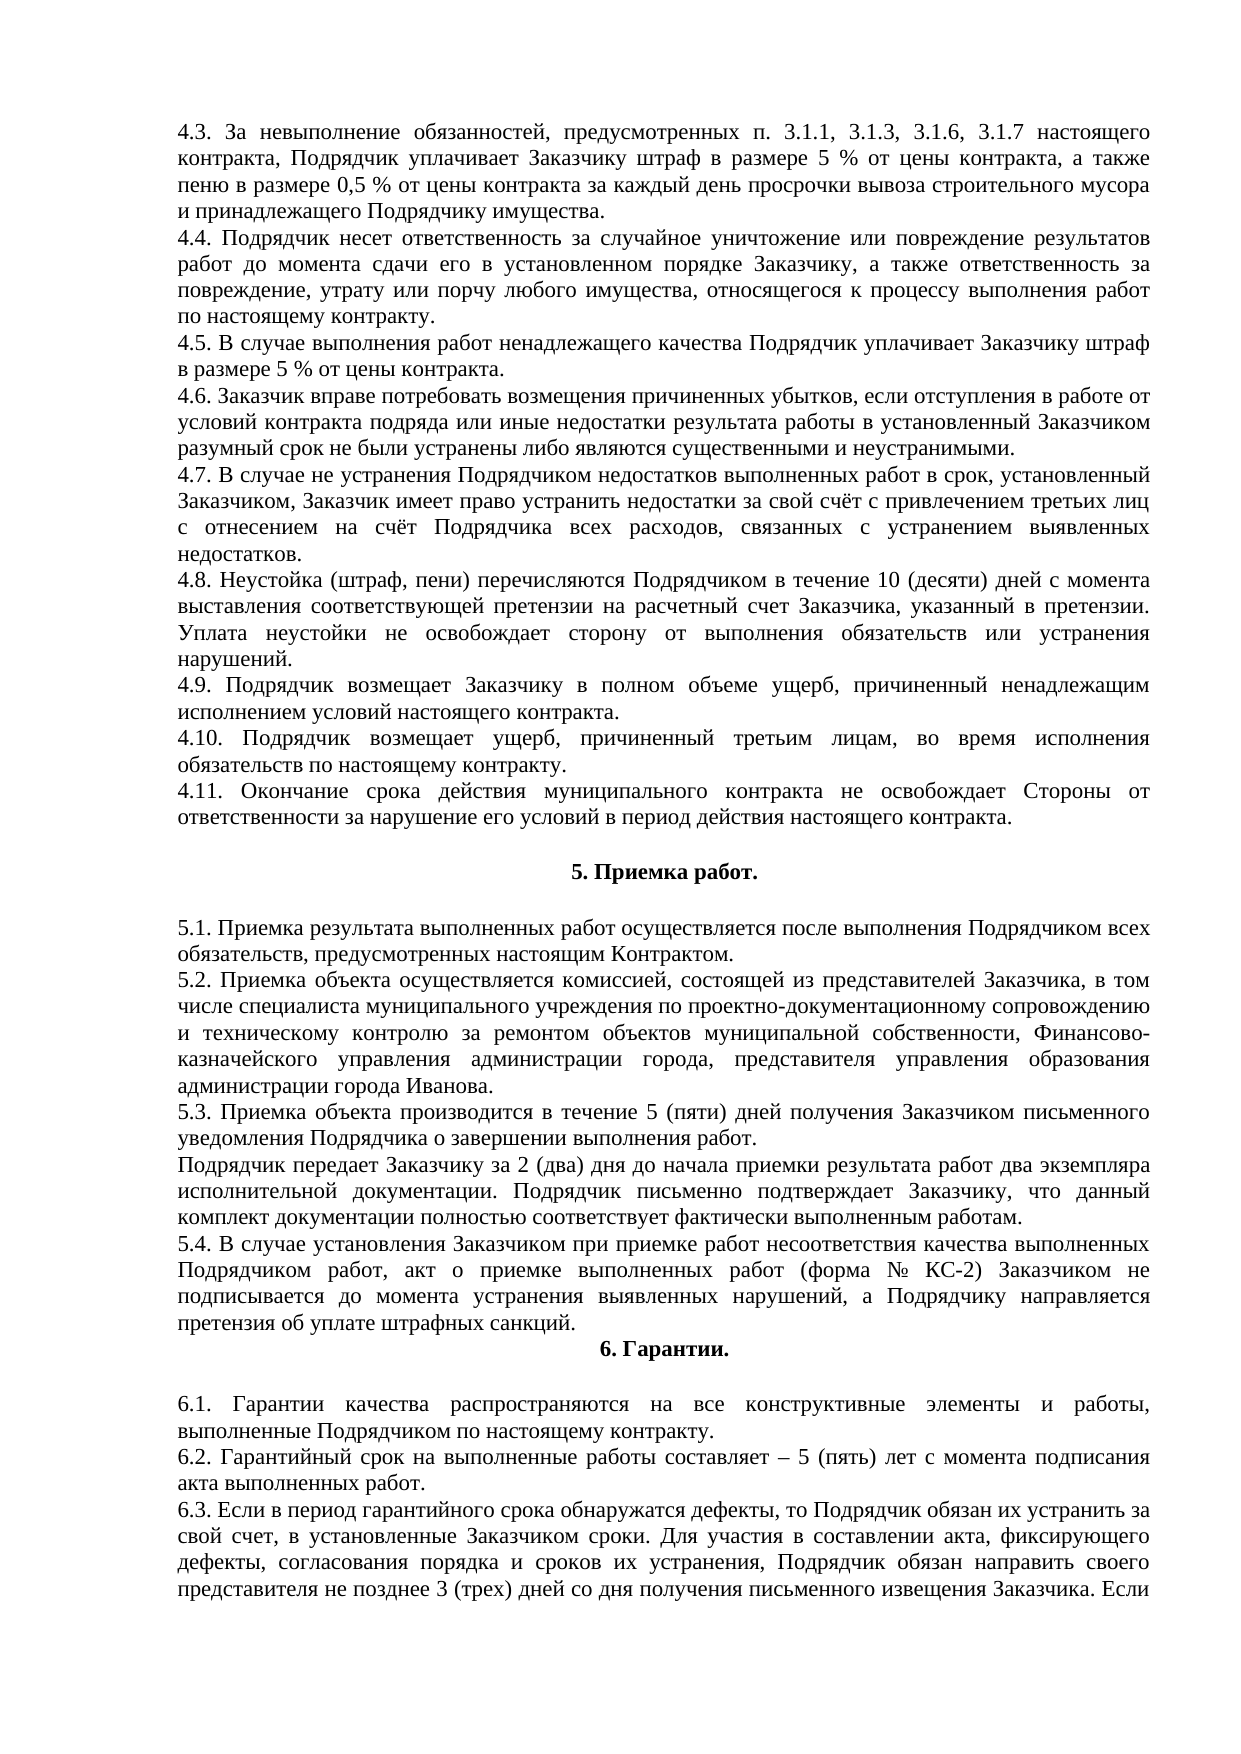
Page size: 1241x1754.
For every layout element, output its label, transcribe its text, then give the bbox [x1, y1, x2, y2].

text 5.2. Приемка объекта осуществляется комиссией, состоящей из представителей Заказчика, в том числе специалиста муниципального учреждения по проектно-документационному сопровождению и техническому контролю за ремонтом объектов муниципальной собственности, Финансово-казначейского управления администрации города, представителя управления образования администрации города Иванова. [177, 966, 1152, 1098]
text 4.8. Неустойка (штраф, пени) перечисляются Подрядчиком в течение 10 (десяти) дней с момента выставления соответствующей претензии на расчетный счет Заказчика, указанный в претензии. Уплата неустойки не освобождает сторону от выполнения обязательств или устранения нарушений. [177, 566, 1152, 672]
text 4.4. Подрядчик несет ответственность за случайное уничтожение или повреждение результатов работ до момента сдачи его в установленном порядке Заказчику, а также ответственность за повреждение, утрату или порчу любого имущества, относящегося к процессу выполнения работ по настоящему контракту. [177, 223, 1152, 329]
text 5.3. Приемка объекта производится в течение 5 (пяти) дней получения Заказчиком письменного уведомления Подрядчика о завершении выполнения работ. [177, 1098, 1152, 1151]
text 4.9. Подрядчик возмещает Заказчику в полном объеме ущерб, причиненный ненадлежащим исполнением условий настоящего контракта. [177, 672, 1152, 724]
text 4.7. В случае не устранения Подрядчиком недостатков выполненных работ в срок, установленный Заказчиком, Заказчик имеет право устранить недостатки за свой счёт с привлечением третьих лиц с отнесением на счёт Подрядчика всех расходов, связанных с устранением выявленных недостатков. [177, 461, 1152, 566]
text 5. Приемка работ. [177, 858, 1152, 885]
text 4.3. За невыполнение обязанностей, предусмотренных п. 3.1.1, 3.1.3, 3.1.6, 3.1.7 настоящего контракта, Подрядчик уплачивает Заказчику штраф в размере 5 % от цены контракта, а также пеню в размере 0,5 % от цены контракта за каждый день просрочки вывоза строительного мусора и принадлежащего Подрядчику имущества. [177, 118, 1152, 223]
text Подрядчик передает Заказчику за 2 (два) дня до начала приемки результата работ два экземпляра исполнительной документации. Подрядчик письменно подтверждает Заказчику, что данный комплект документации полностью соответствует фактически выполненным работам. [177, 1151, 1152, 1230]
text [177, 1496, 1152, 1601]
text 6.2. Гарантийный срок на выполненные работы составляет – 5 (пять) лет с момента подписания акта выполненных работ. [177, 1443, 1152, 1496]
text 5.1. Приемка результата выполненных работ осуществляется после выполнения Подрядчиком всех обязательств, предусмотренных настоящим Контрактом. [177, 913, 1152, 966]
text 5.4. В случае установления Заказчиком при приемке работ несоответствия качества выполненных Подрядчиком работ, акт о приемке выполненных работ (форма № КС-2) Заказчиком не подписывается до момента устранения выявленных нарушений, а Подрядчику направляется претензия об уплате штрафных санкций. [177, 1230, 1152, 1335]
text 4.10. Подрядчик возмещает ущерб, причиненный третьим лицам, во время исполнения обязательств по настоящему контракту. [177, 724, 1152, 777]
text 4.6. Заказчик вправе потребовать возмещения причиненных убытков, если отступления в работе от условий контракта подряда или иные недостатки результата работы в установленный Заказчиком разумный срок не были устранены либо являются существенными и неустранимыми. [177, 382, 1152, 461]
text 6. Гарантии. [177, 1335, 1152, 1362]
text 4.11. Окончание срока действия муниципального контракта не освобождает Стороны от ответственности за нарушение его условий в период действия настоящего контракта. [177, 777, 1152, 830]
text 4.5. В случае выполнения работ ненадлежащего качества Подрядчик уплачивает Заказчику штраф в размере 5 % от цены контракта. [177, 329, 1152, 382]
text 6.1. Гарантии качества распространяются на все конструктивные элементы и работы, выполненные Подрядчиком по настоящему контракту. [177, 1390, 1152, 1443]
